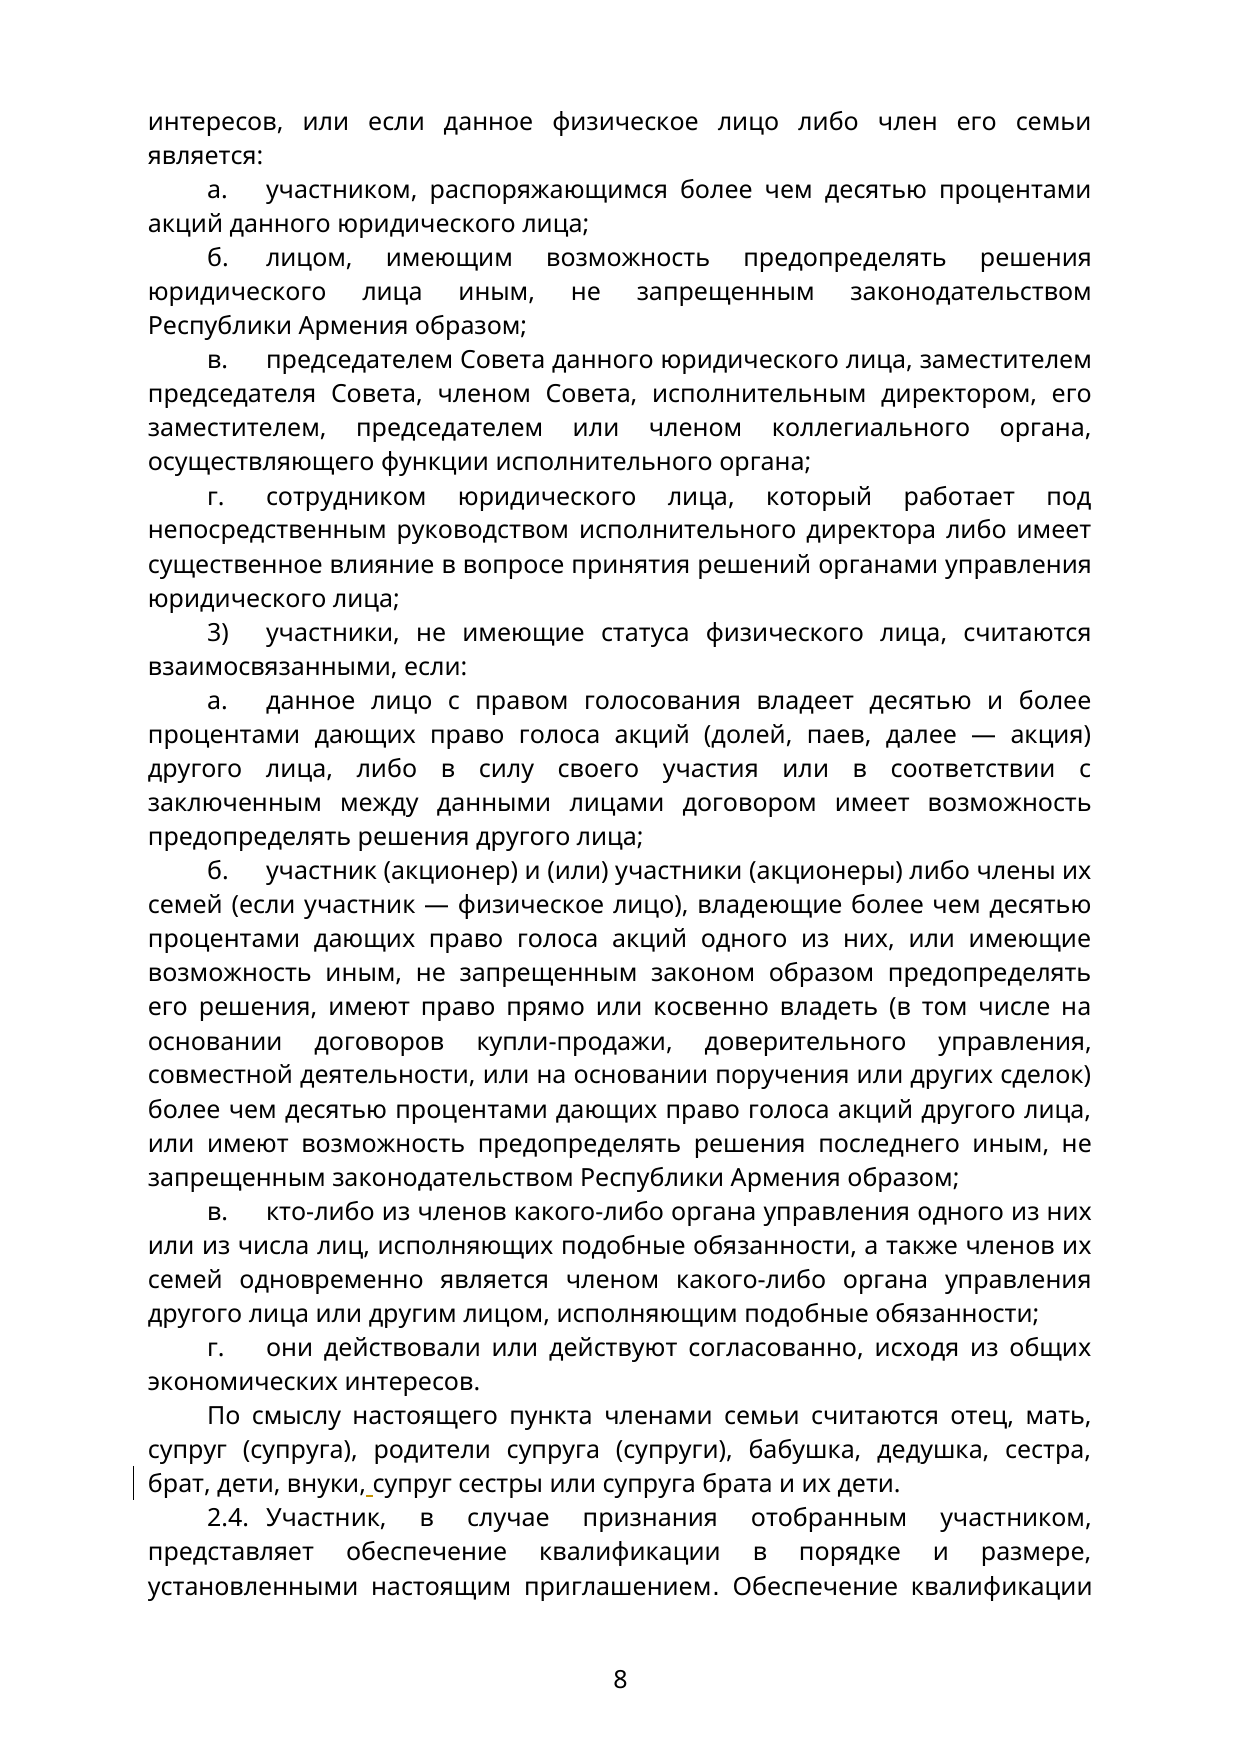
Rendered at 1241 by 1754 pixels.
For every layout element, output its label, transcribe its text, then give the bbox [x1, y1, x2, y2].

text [148, 103, 1092, 172]
text б. лицом, имеющим возможность предопределять решения юридического лица иным, не запрещенным законодательством Республики Армения образом; [148, 240, 1092, 342]
text в. кто-либо из членов какого-либо органа управления одного из них или из числа лиц, исполняющих подобные обязанности, а также членов их семей одновременно является членом какого-либо органа управления другого лица или другим лицом, исполняющим подобные обязанности; [148, 1193, 1092, 1330]
text в. председателем Совета данного юридического лица, заместителем председателя Совета, членом Совета, исполнительным директором, его заместителем, председателем или членом коллегиального органа, осуществляющего функции исполнительного органа; [148, 342, 1092, 478]
text б. участник (акционер) и (или) участники (акционеры) либо члены их семей (если участник — физическое лицо), владеющие более чем десятью процентами дающих право голоса акций одного из них, или имеющие возможность иным, не запрещенным законом образом предопределять его решения, имеют право прямо или косвенно владеть (в том числе на основании договоров купли-продажи, доверительного управления, совместной деятельности, или на основании поручения или других сделок) более чем десятью процентами дающих право голоса акций другого лица, или имеют возможность предопределять решения последнего иным, не запрещенным законодательством Республики Армения образом; [148, 853, 1092, 1193]
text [148, 1500, 1092, 1602]
text а. участником, распоряжающимся более чем десятью процентами акций данного юридического лица; [148, 172, 1092, 240]
text По смыслу настоящего пункта членами семьи считаются отец, мать, супруг (супруга), родители супруга (супруги), бабушка, дедушка, сестра, брат, дети, внуки,супруг сестры или супруга брата и их дети. [148, 1398, 1092, 1500]
text а. данное лицо с правом голосования владеет десятью и более процентами дающих право голоса акций (долей, паев, далее — акция) другого лица, либо в силу своего участия или в соответствии с заключенным между данными лицами договором имеет возможность предопределять решения другого лица; [148, 682, 1092, 853]
text 3) участники, не имеющие статуса физического лица, считаются взаимосвязанными, если: [148, 614, 1092, 682]
text г. они действовали или действуют согласованно, исходя из общих экономических интересов. [148, 1330, 1092, 1398]
text г. сотрудником юридического лица, который работает под непосредственным руководством исполнительного директора либо имеет существенное влияние в вопросе принятия решений органами управления юридического лица; [148, 478, 1092, 614]
